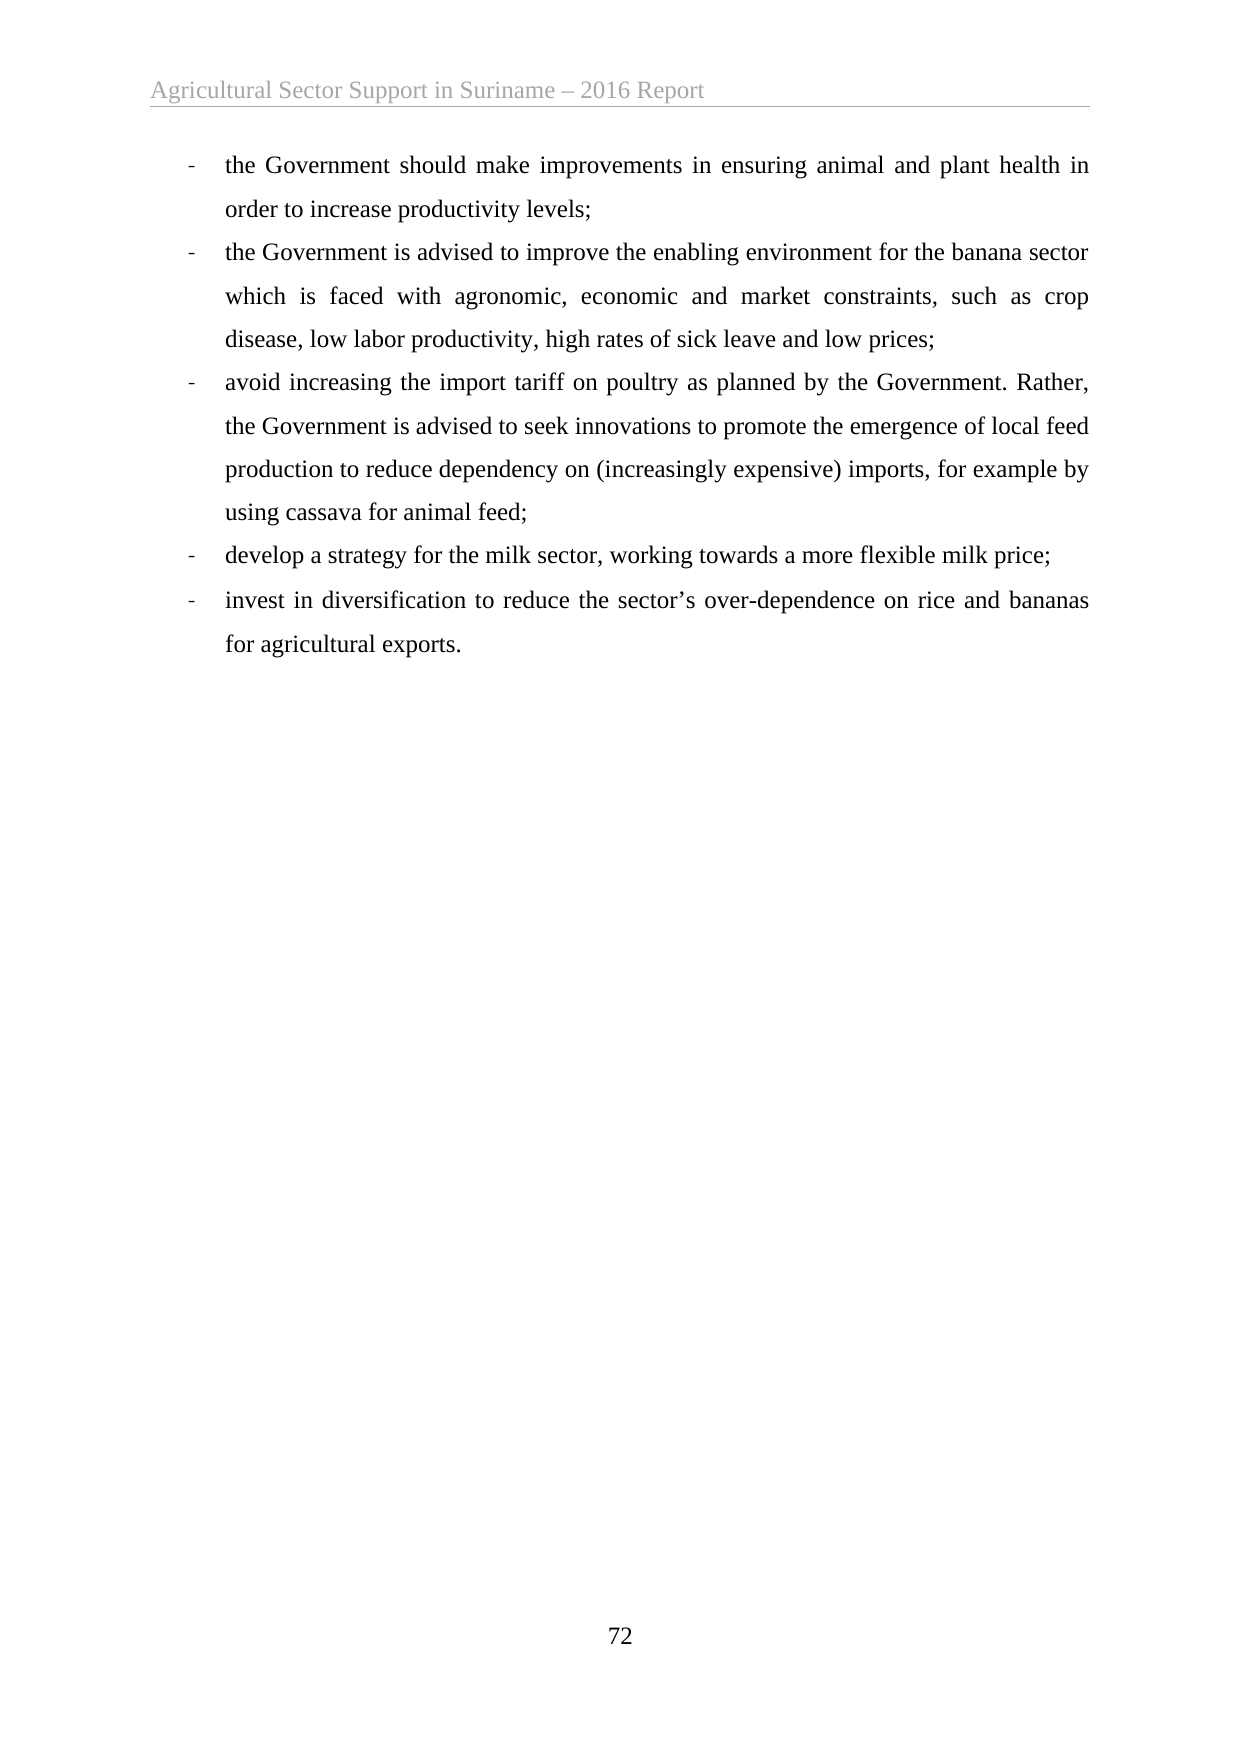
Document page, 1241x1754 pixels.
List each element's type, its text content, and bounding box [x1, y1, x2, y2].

list the Government is advised to improve the enabling environment for the banana sector which is faced with agronomic, economic and market constraints, such as crop disease, low labor productivity, high rates of sick leave and low prices; [187, 237, 1090, 353]
list develop a strategy for the milk sector, working towards a more flexible milk price; [187, 541, 1090, 570]
list the Government should make improvements in ensuring animal and plant health in order to increase productivity levels; [187, 150, 1090, 223]
list avoid increasing the import tariff on poultry as planned by the Government. Rather, the Government is advised to seek innovations to promote the emergence of local feed production to reduce dependency on (increasingly expensive) imports, for example by using cassava for animal feed; [187, 367, 1090, 526]
list invest in diversification to reduce the sector’s over-dependence on rice and bananas for agricultural exports. [187, 585, 1090, 658]
